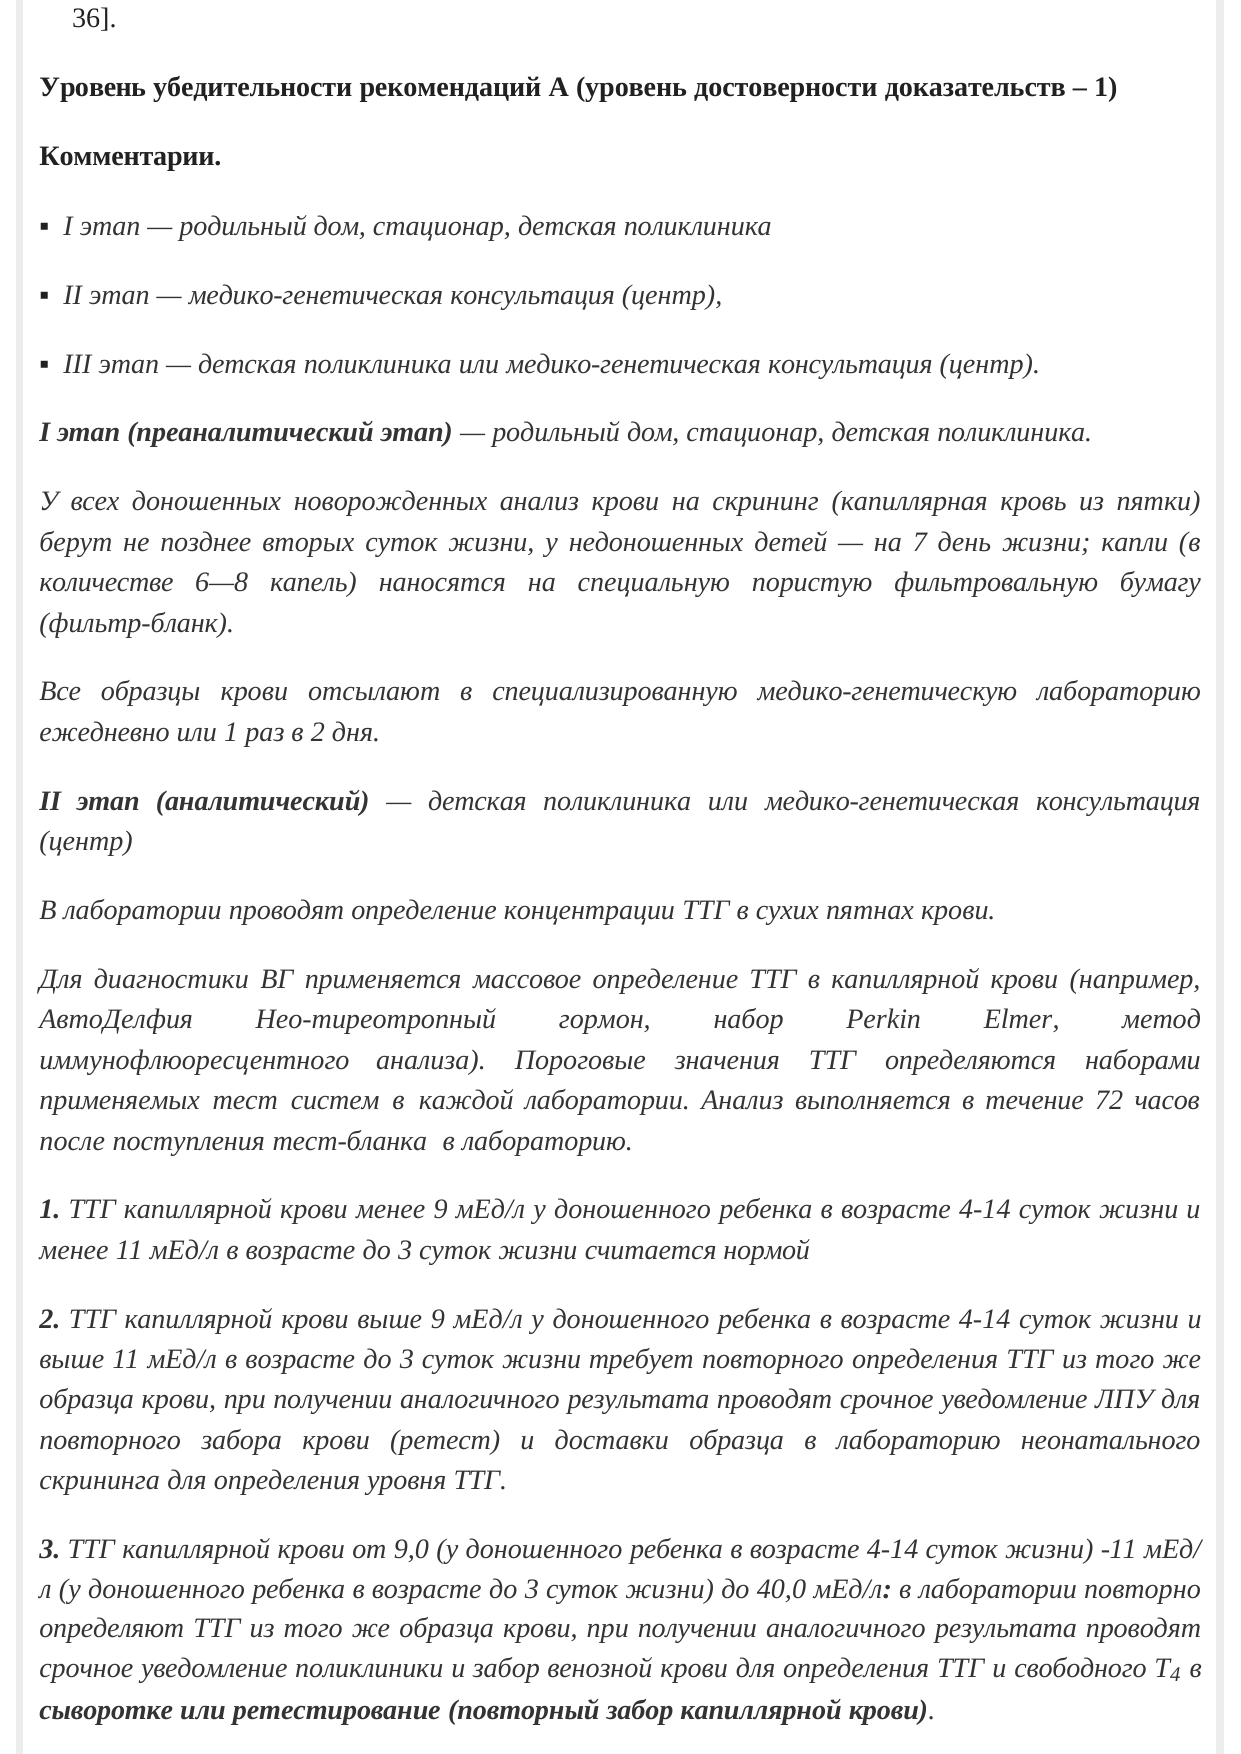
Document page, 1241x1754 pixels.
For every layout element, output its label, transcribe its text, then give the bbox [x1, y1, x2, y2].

list ТТГ капиллярной крови выше 9 мЕд/л у доношенного ребенка в возрасте 4-14 суток жизни и выше 11 мЕд/л в возрасте до 3 суток жизни требует повторного определения ТТГ из того же образца крови, при получении аналогичного результата проводят срочное уведомление ЛПУ для повторного забора крови (ретест) и доставки образца в лабораторию неонатального скрининга для определения уровня ТТГ. [39, 1302, 1201, 1496]
list II этап — медико-генетическая консультация (центр), [39, 278, 1236, 310]
text У всех доношенных новорожденных анализ крови на скрининг (капиллярная кровь из пятки) берут не позднее вторых суток жизни, у недоношенных детей — на 7 день жизни; капли (в количестве 6—8 капель) наносятся на специальную пористую фильтровальную бумагу (фильтр-бланк). [39, 484, 1201, 638]
list этап (преаналитический этап) — родильный дом, стационар, детская поликлиника. [39, 416, 1236, 448]
list ТТГ капиллярной крови от 9,0 (у доношенного ребенка в возрасте 4-14 суток жизни) -11 мЕд/ л (у доношенного ребенка в возрасте до 3 суток жизни) до 40,0 мЕд/л: в лаборатории повторно определяют ТТГ из того же образца крови, при получении аналогичного результата проводят срочное уведомление поликлиники и забор венозной крови для определения ТТГ и свободного Т4 в сыворотке или ретестирование (повторный забор капиллярной крови). [39, 1532, 1201, 1726]
text 36]. [72, 1, 1236, 34]
list ТТГ капиллярной крови менее 9 мЕд/л у доношенного ребенка в возрасте 4-14 суток жизни и менее 11 мЕд/л в возрасте до 3 суток жизни считается нормой [39, 1192, 1201, 1265]
text Все образцы крови отсылают в специализированную медико-генетическую лабораторию ежедневно или 1 раз в 2 дня. [39, 674, 1201, 747]
list I этап — родильный дом, стационар, детская поликлиника [39, 209, 1236, 241]
list этап (аналитический) — детская поликлиника или медико-генетическая консультация (центр) [39, 784, 1201, 857]
subtitle Уровень убедительности рекомендаций А (уровень достоверности доказательств – 1) Комментарии. [39, 70, 1200, 171]
text В лаборатории проводят определение концентрации ТТГ в сухих пятнах крови. [39, 893, 1236, 925]
list III этап — детская поликлиника или медико-генетическая консультация (центр). [39, 347, 1236, 379]
text Для диагностики ВГ применяется массовое определение ТТГ в капиллярной крови (например, АвтоДелфия Нео-тиреотропный гормон, набор Perkin Elmer, метод иммунофлюоресцентного анализа). Пороговые значения ТТГ определяются наборами применяемых тест систем в каждой лаборатории. Анализ выполняется в течение 72 часов после поступления тест-бланка в лабораторию. [39, 962, 1201, 1156]
